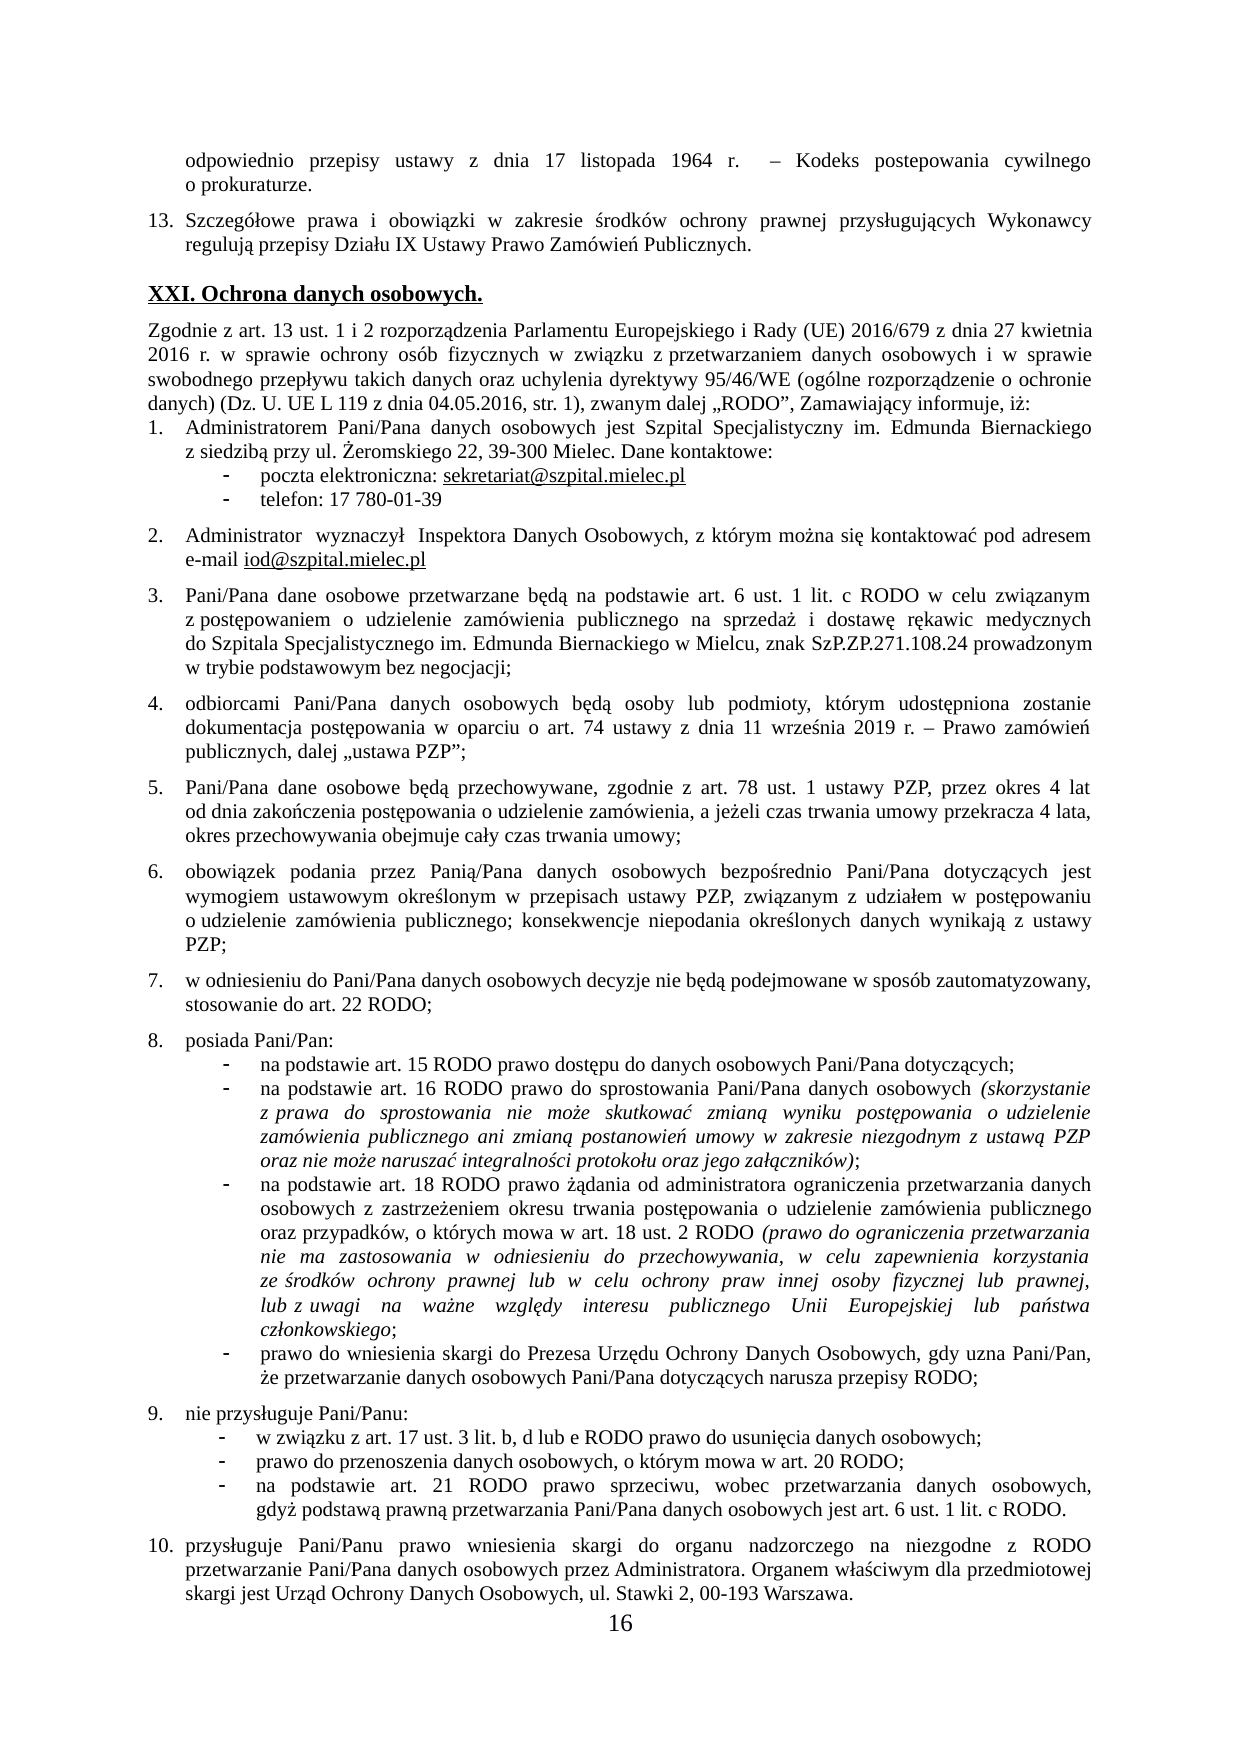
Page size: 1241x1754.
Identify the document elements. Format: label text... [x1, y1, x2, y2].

list prawo do wniesienia skargi do Prezesa Urzędu Ochrony Danych Osobowych, gdy uzna Pani/Pan, że przetwarzanie danych osobowych Pani/Pana dotyczących narusza przepisy RODO; [223, 1341, 1092, 1389]
list na podstawie art. 21 RODO prawo sprzeciwu, wobec przetwarzania danych osobowych, gdyż podstawą prawną przetwarzania Pani/Pana danych osobowych jest art. 6 ust. 1 lit. c RODO. [218, 1473, 1092, 1521]
list prawo do przenoszenia danych osobowych, o którym mowa w art. 20 RODO; [218, 1449, 1092, 1473]
list Administrator wyznaczył Inspektora Danych Osobowych, z którym można się kontaktować pod adresem e-mail iod@szpital.mielec.pl [148, 523, 1092, 571]
list nie przysługuje Pani/Panu: [148, 1401, 1092, 1425]
list na podstawie art. 15 RODO prawo dostępu do danych osobowych Pani/Pana dotyczących; [223, 1052, 1092, 1076]
list telefon: 17 780-01-39 [223, 487, 1092, 511]
list poczta elektroniczna: sekretariat@szpital.mielec.pl [223, 463, 1092, 487]
list obowiązek podania przez Panią/Pana danych osobowych bezpośrednio Pani/Pana dotyczących jest wymogiem ustawowym określonym w przepisach ustawy PZP, związanym z udziałem w postępowaniu o udzielenie zamówienia publicznego; konsekwencje niepodania określonych danych wynikają z ustawy PZP; [148, 859, 1092, 956]
list Szczegółowe prawa i obowiązki w zakresie środków ochrony prawnej przysługujących Wykonawcy regulują przepisy Działu IX Ustawy Prawo Zamówień Publicznych. [148, 208, 1092, 256]
list Pani/Pana dane osobowe będą przechowywane, zgodnie z art. 78 ust. 1 ustawy PZP, przez okres 4 lat od dnia zakończenia postępowania o udzielenie zamówienia, a jeżeli czas trwania umowy przekracza 4 lata, okres przechowywania obejmuje cały czas trwania umowy; [148, 775, 1092, 847]
list Pani/Pana dane osobowe przetwarzane będą na podstawie art. 6 ust. 1 lit. c RODO w celu związanym z postępowaniem o udzielenie zamówienia publicznego na sprzedaż i dostawę rękawic medycznych do Szpitala Specjalistycznego im. Edmunda Biernackiego w Mielcu, znak SzP.ZP.271.108.24 prowadzonym w trybie podstawowym bez negocjacji; [148, 583, 1092, 679]
text XXI. Ochrona danych osobowych. [148, 280, 1092, 306]
list przysługuje Pani/Panu prawo wniesienia skargi do organu nadzorczego na niezgodne z RODO przetwarzanie Pani/Pana danych osobowych przez Administratora. Organem właściwym dla przedmiotowej skargi jest Urząd Ochrony Danych Osobowych, ul. Stawki 2, 00-193 Warszawa. [148, 1533, 1092, 1605]
list na podstawie art. 18 RODO prawo żądania od administratora ograniczenia przetwarzania danych osobowych z zastrzeżeniem okresu trwania postępowania o udzielenie zamówienia publicznego oraz przypadków, o których mowa w art. 18 ust. 2 RODO (prawo do ograniczenia przetwarzania nie ma zastosowania w odniesieniu do przechowywania, w celu zapewnienia korzystania ze środków ochrony prawnej lub w celu ochrony praw innej osoby fizycznej lub prawnej, lub z uwagi na ważne względy interesu publicznego Unii Europejskiej lub państwa członkowskiego; [223, 1172, 1092, 1341]
list Administratorem Pani/Pana danych osobowych jest Szpital Specjalistyczny im. Edmunda Biernackiego z siedzibą przy ul. Żeromskiego 22, 39-300 Mielec. Dane kontaktowe: [148, 414, 1092, 463]
list na podstawie art. 16 RODO prawo do sprostowania Pani/Pana danych osobowych (skorzystanie z prawa do sprostowania nie może skutkować zmianą wyniku postępowania o udzielenie zamówienia publicznego ani zmianą postanowień umowy w zakresie niezgodnym z ustawą PZP oraz nie może naruszać integralności protokołu oraz jego załączników); [223, 1076, 1092, 1172]
list w związku z art. 17 ust. 3 lit. b, d lub e RODO prawo do usunięcia danych osobowych; [218, 1425, 1092, 1449]
list posiada Pani/Pan: [148, 1028, 1092, 1052]
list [148, 148, 1092, 196]
list odbiorcami Pani/Pana danych osobowych będą osoby lub podmioty, którym udostępniona zostanie dokumentacja postępowania w oparciu o art. 74 ustawy z dnia 11 września 2019 r. – Prawo zamówień publicznych, dalej „ustawa PZP”; [148, 691, 1092, 763]
list w odniesieniu do Pani/Pana danych osobowych decyzje nie będą podejmowane w sposób zautomatyzowany, stosowanie do art. 22 RODO; [148, 968, 1092, 1016]
text Zgodnie z art. 13 ust. 1 i 2 rozporządzenia Parlamentu Europejskiego i Rady (UE) 2016/679 z dnia 27 kwietnia 2016 r. w sprawie ochrony osób fizycznych w związku z przetwarzaniem danych osobowych i w sprawie swobodnego przepływu takich danych oraz uchylenia dyrektywy 95/46/WE (ogólne rozporządzenie o ochronie danych) (Dz. U. UE L 119 z dnia 04.05.2016, str. 1), zwanym dalej „RODO”, Zamawiający informuje, iż: [148, 318, 1092, 414]
